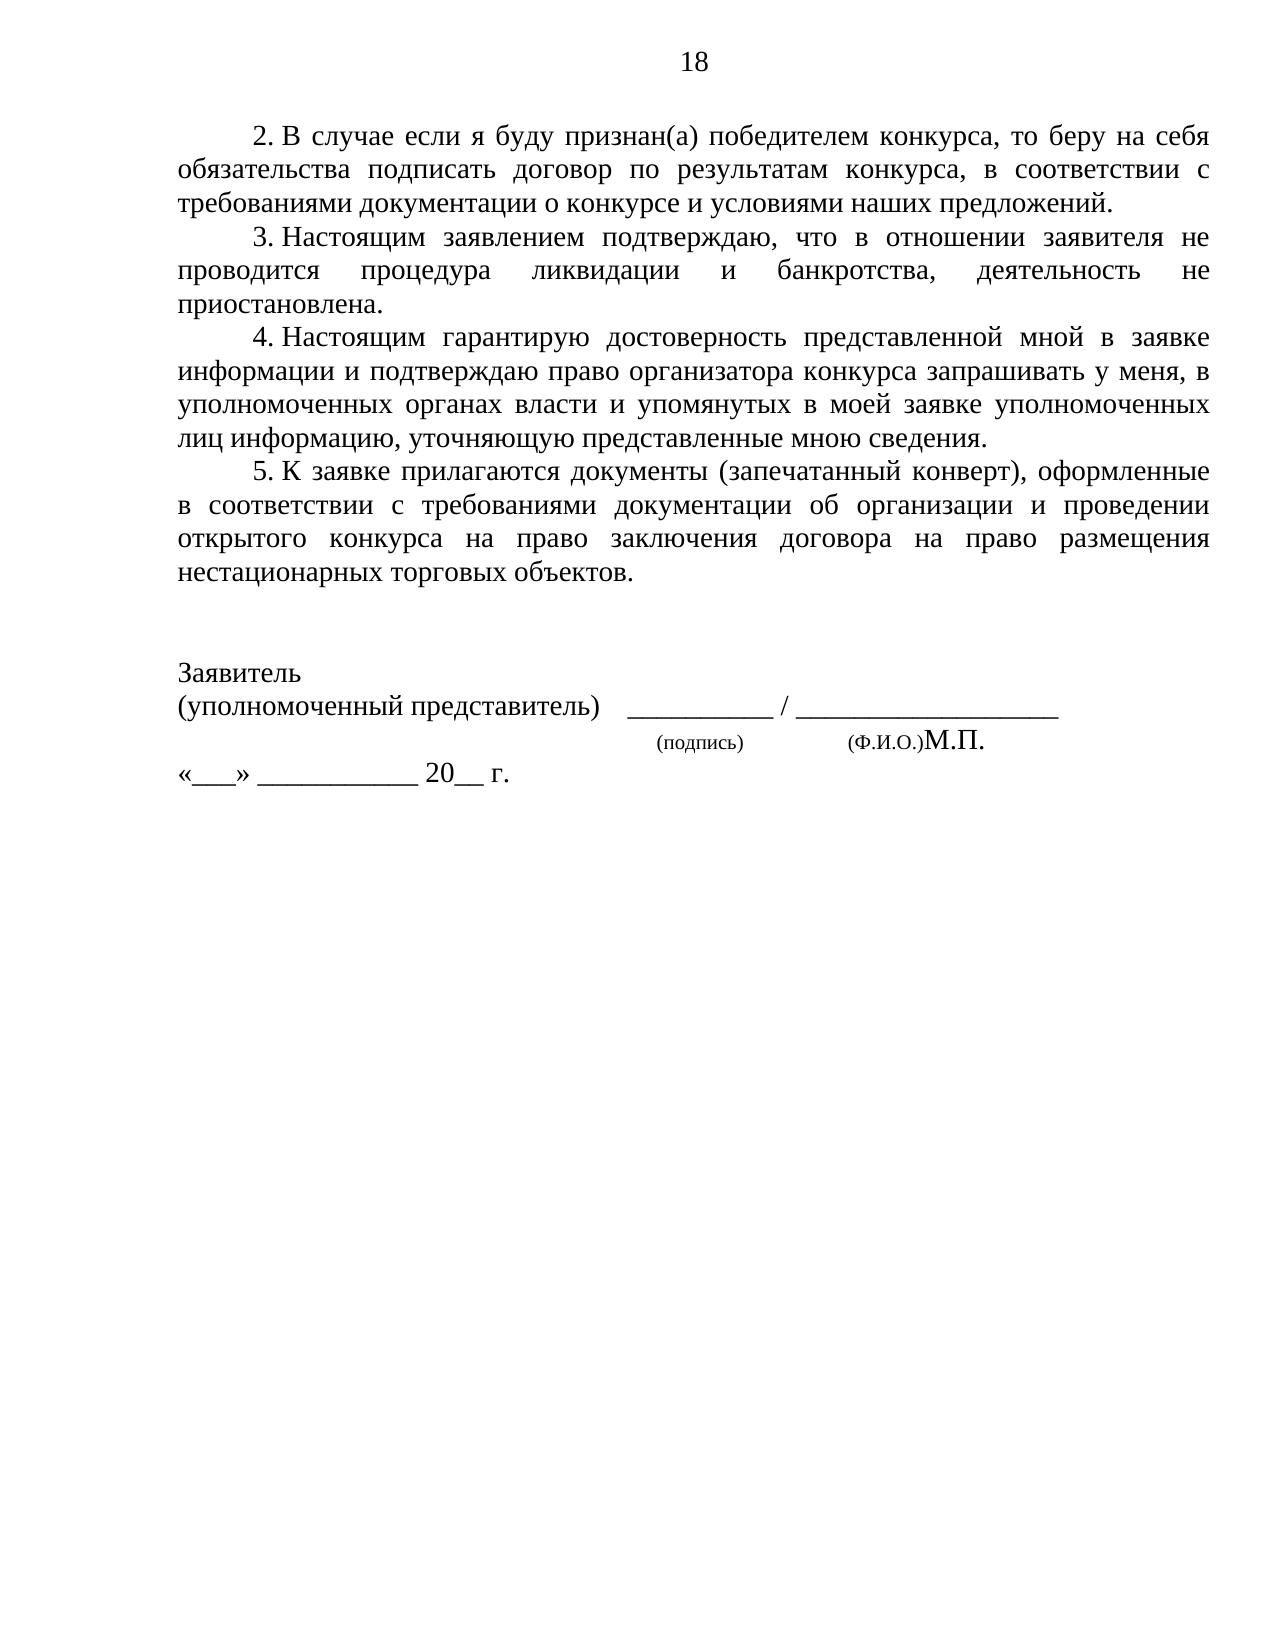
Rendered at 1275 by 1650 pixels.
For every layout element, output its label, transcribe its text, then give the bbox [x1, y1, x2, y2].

text 2. В случае если я буду признан(а) победителем конкурса, то беру на себя обязательства подписать договор по результатам конкурса, в соответствии с требованиями документации о конкурсе и условиями наших предложений. [177, 118, 1211, 219]
text 4. Настоящим гарантирую достоверность представленной мной в заявке информации и подтверждаю право организатора конкурса запрашивать у меня, в уполномоченных органах власти и упомянутых в моей заявке уполномоченных лиц информацию, уточняющую представленные мною сведения. [177, 319, 1211, 453]
text (подпись) (Ф.И.О.)М.П. [177, 722, 1211, 755]
text 5. К заявке прилагаются документы (запечатанный конверт), оформленные в соответствии с требованиями документации об организации и проведении открытого конкурса на право заключения договора на право размещения нестационарных торговых объектов. [177, 453, 1211, 588]
text (уполномоченный представитель) __________ / __________________ [177, 688, 1211, 722]
text «___» ___________ 20__ г. [177, 755, 1211, 789]
text 3. Настоящим заявлением подтверждаю, что в отношении заявителя не проводится процедура ликвидации и банкротства, деятельность не приостановлена. [177, 219, 1211, 319]
text Заявитель [177, 655, 1211, 688]
